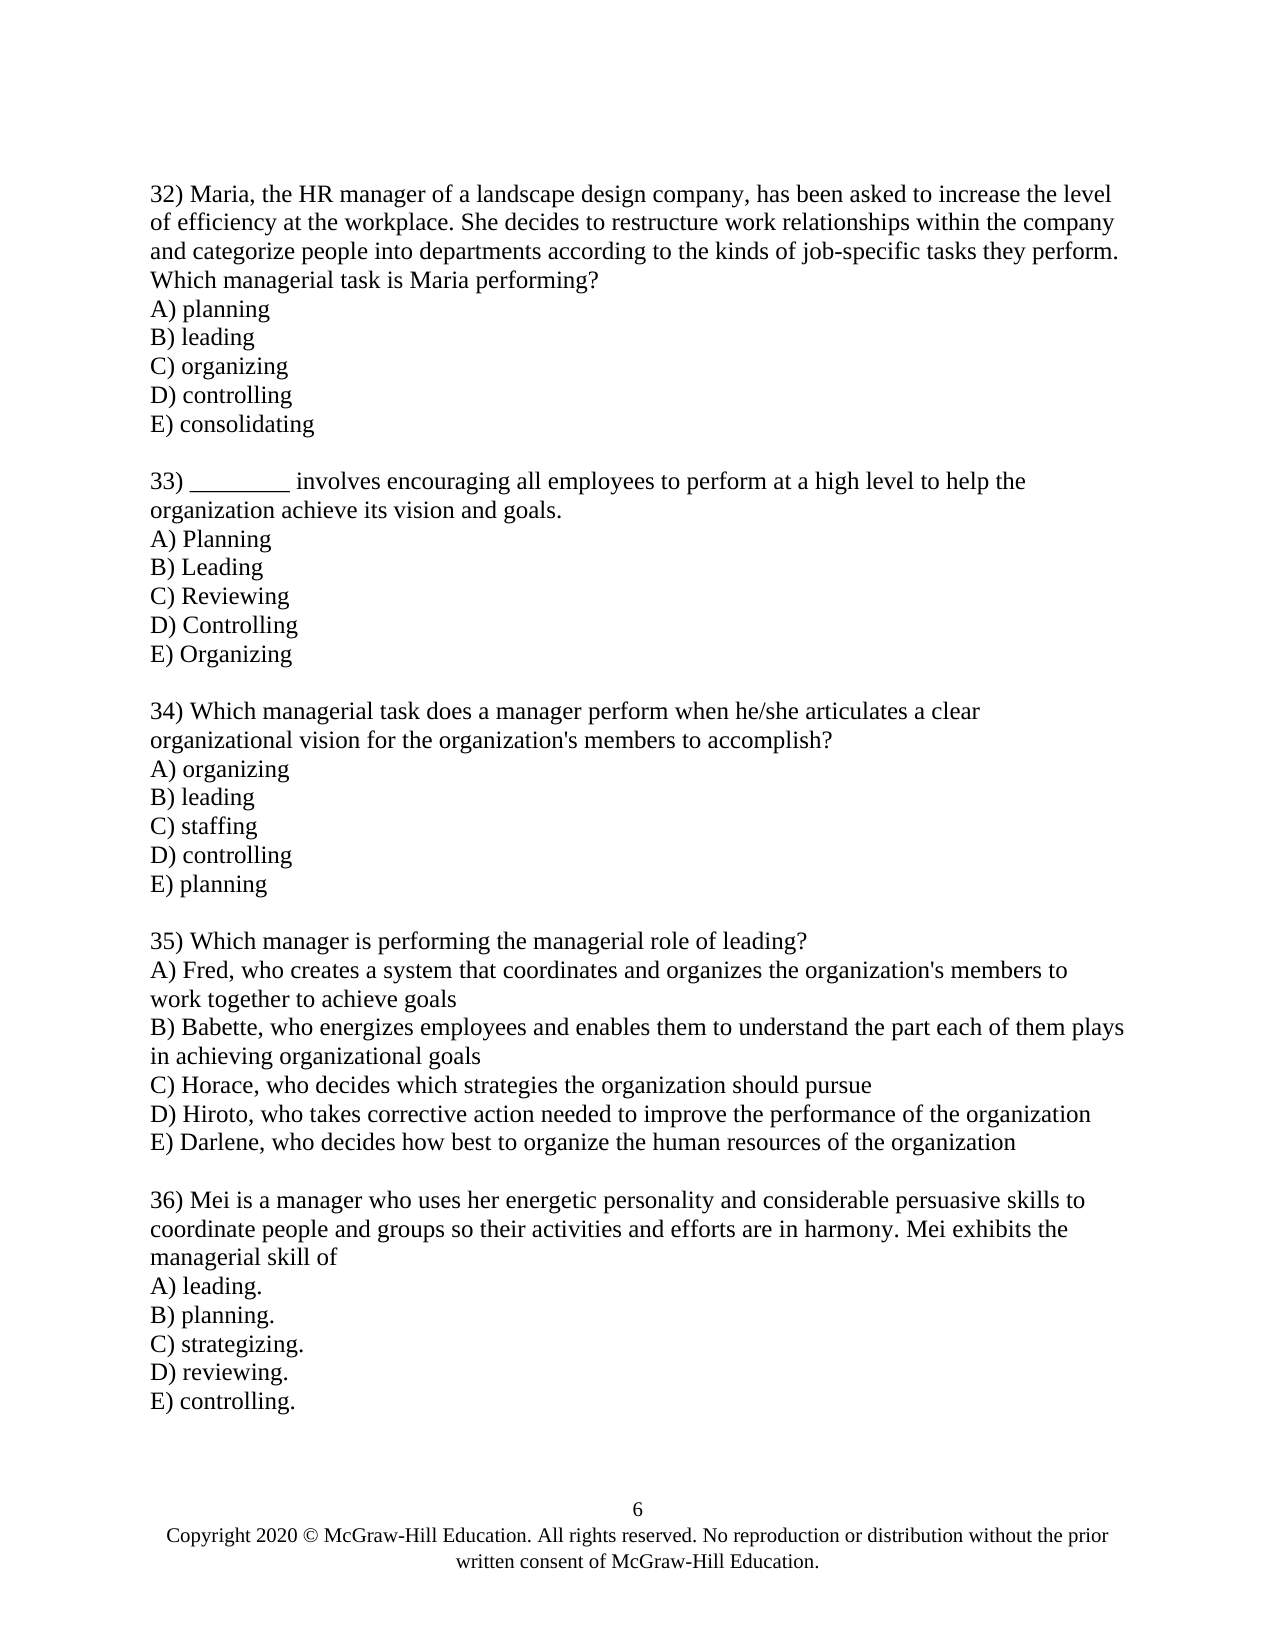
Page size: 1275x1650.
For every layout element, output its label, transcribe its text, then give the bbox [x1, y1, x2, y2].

text 32) Maria, the HR manager of a landscape design company, has been asked to increase the level of efficiency at the workplace. She decides to restructure work relationships within the company and categorize people into departments according to the kinds of job-specific tasks they perform. Which managerial task is Maria performing? [150, 179, 1125, 294]
text E) Organizing [150, 639, 1125, 667]
text D) controlling [150, 840, 1125, 869]
text D) Controlling [150, 610, 1125, 639]
text 36) Mei is a manager who uses her energetic personality and considerable persuasive skills to coordinate people and groups so their activities and efforts are in harmony. Mei exhibits the managerial skill of [150, 1185, 1125, 1271]
text E) Darlene, who decides how best to organize the human resources of the organization [150, 1127, 1125, 1156]
text B) Leading [150, 552, 1125, 581]
text A) leading. [150, 1271, 1125, 1300]
text E) consolidating [150, 409, 1125, 437]
text D) Hiroto, who takes corrective action needed to improve the performance of the organization [150, 1099, 1125, 1127]
text C) organizing [150, 351, 1125, 380]
text A) planning [150, 294, 1125, 322]
text B) leading [150, 782, 1125, 811]
text 35) Which manager is performing the managerial role of leading? [150, 926, 1125, 955]
text A) Planning [150, 524, 1125, 552]
text B) planning. [150, 1300, 1125, 1329]
text A) organizing [150, 754, 1125, 782]
text 33) ________ involves encouraging all employees to perform at a high level to help the organization achieve its vision and goals. [150, 466, 1125, 524]
text B) leading [150, 322, 1125, 351]
text A) Fred, who creates a system that coordinates and organizes the organization's members to work together to achieve goals [150, 955, 1125, 1012]
text C) Reviewing [150, 581, 1125, 610]
text 34) Which managerial task does a manager perform when he/she articulates a clear organizational vision for the organization's members to accomplish? [150, 696, 1125, 754]
text E) planning [150, 869, 1125, 897]
text C) staffing [150, 811, 1125, 840]
text E) controlling. [150, 1386, 1125, 1415]
text D) reviewing. [150, 1357, 1125, 1386]
text C) strategizing. [150, 1329, 1125, 1357]
text B) Babette, who energizes employees and enables them to understand the part each of them plays in achieving organizational goals [150, 1012, 1125, 1070]
text C) Horace, who decides which strategies the organization should pursue [150, 1070, 1125, 1099]
text D) controlling [150, 380, 1125, 409]
